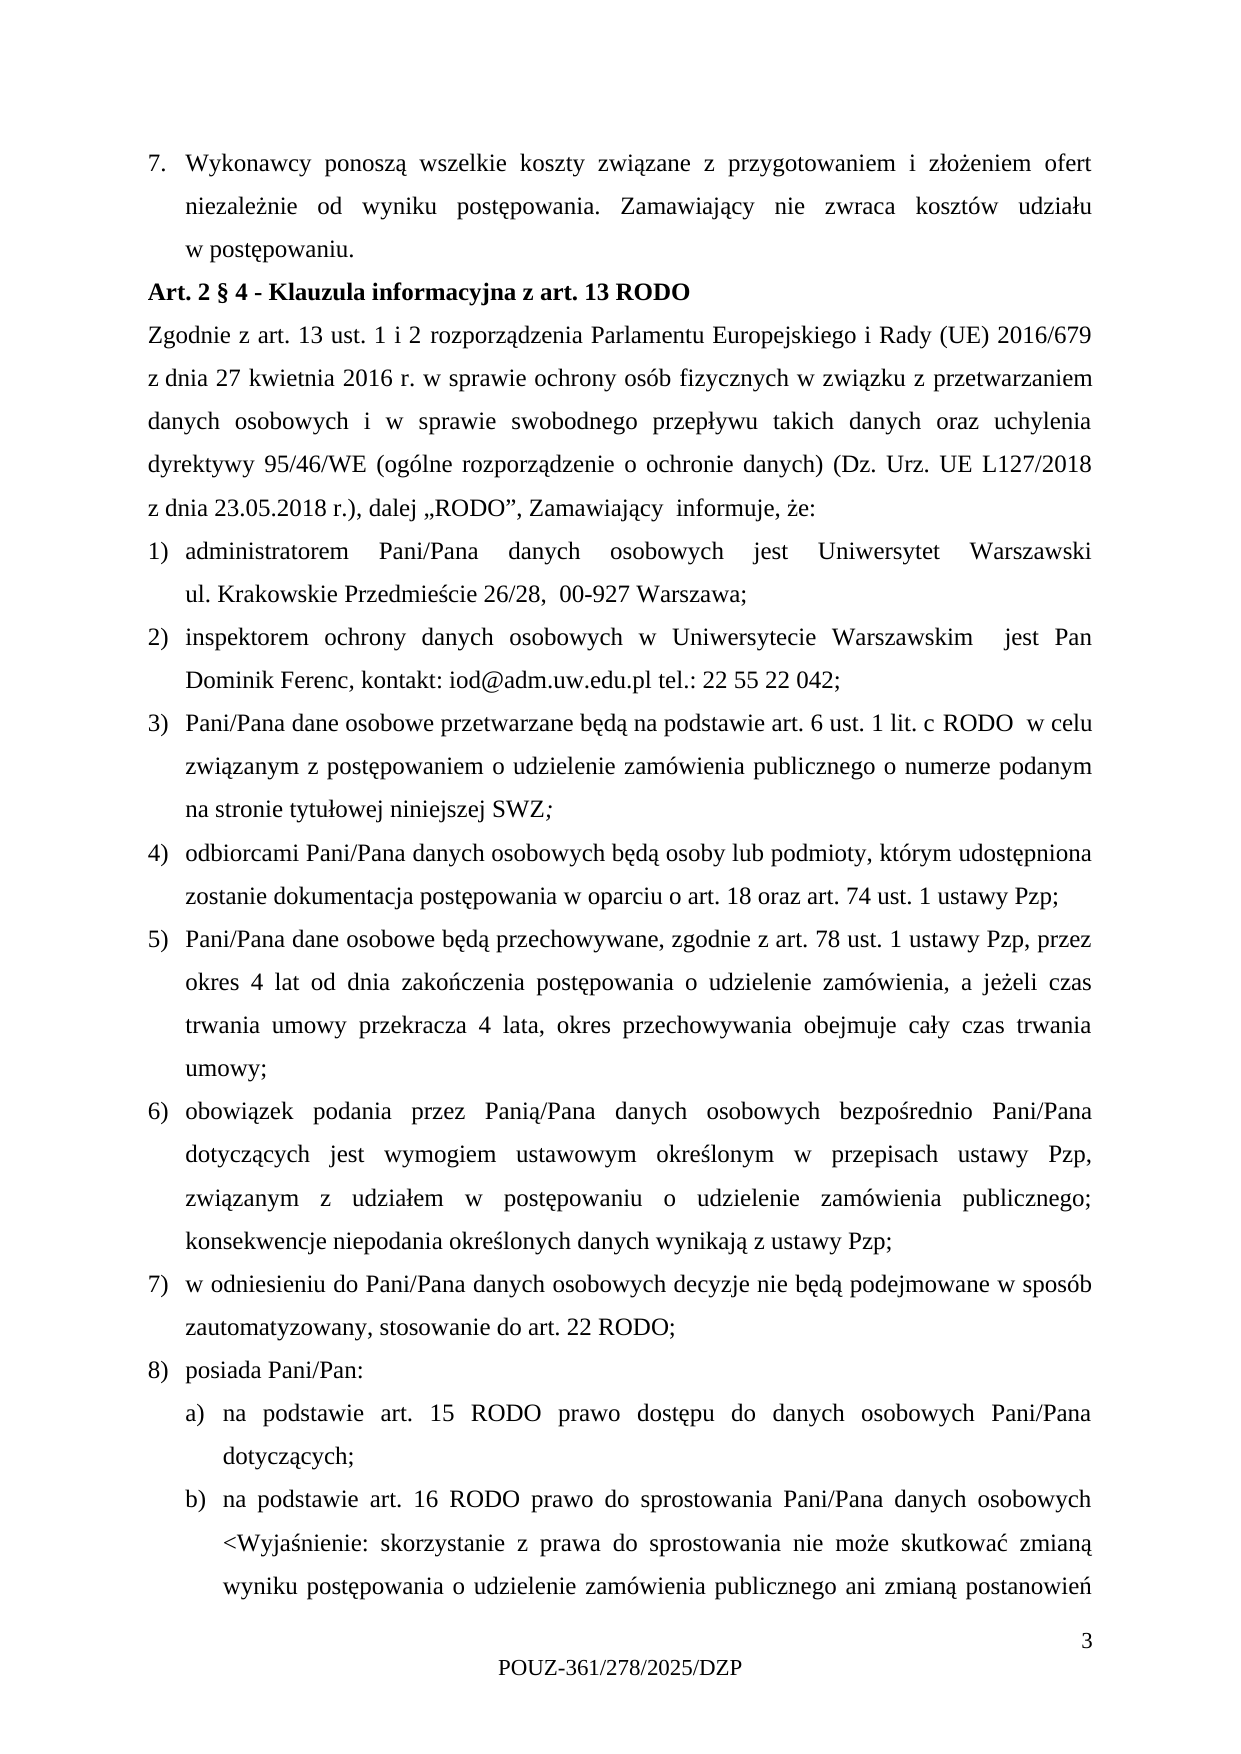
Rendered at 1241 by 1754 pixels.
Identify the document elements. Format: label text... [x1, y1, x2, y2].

list posiada Pani/Pan: [148, 1355, 1093, 1384]
text Zgodnie z art. 13 ust. 1 i 2 rozporządzenia Parlamentu Europejskiego i Rady (UE) 2016/679 z dnia 27 kwietnia 2016 r. w sprawie ochrony osób fizycznych w związku z przetwarzaniem danych osobowych i w sprawie swobodnego przepływu takich danych oraz uchylenia dyrektywy 95/46/WE (ogólne rozporządzenie o ochronie danych) (Dz. Urz. UE L127/2018 z dnia 23.05.2018 r.), dalej „RODO”, Zamawiający informuje, że: [148, 320, 1093, 521]
list obowiązek podania przez Panią/Pana danych osobowych bezpośrednio Pani/Pana dotyczących jest wymogiem ustawowym określonym w przepisach ustawy Pzp, związanym z udziałem w postępowaniu o udzielenie zamówienia publicznego; konsekwencje niepodania określonych danych wynikają z ustawy Pzp; [148, 1096, 1093, 1254]
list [185, 1484, 1093, 1599]
list na podstawie art. 15 RODO prawo dostępu do danych osobowych Pani/Pana dotyczących; [185, 1398, 1093, 1470]
list Pani/Pana dane osobowe przetwarzane będą na podstawie art. 6 ust. 1 lit. c RODO w celu związanym z postępowaniem o udzielenie zamówienia publicznego o numerze podanym na stronie tytułowej niniejszej SWZ; [148, 708, 1093, 823]
list Pani/Pana dane osobowe będą przechowywane, zgodnie z art. 78 ust. 1 ustawy Pzp, przez okres 4 lat od dnia zakończenia postępowania o udzielenie zamówienia, a jeżeli czas trwania umowy przekracza 4 lata, okres przechowywania obejmuje cały czas trwania umowy; [148, 924, 1093, 1082]
list Wykonawcy ponoszą wszelkie koszty związane z przygotowaniem i złożeniem ofert niezależnie od wyniku postępowania. Zamawiający nie zwraca kosztów udziału w postępowaniu. [148, 148, 1093, 263]
list administratorem Pani/Pana danych osobowych jest Uniwersytet Warszawski ul. Krakowskie Przedmieście 26/28, 00-927 Warszawa; [148, 536, 1093, 608]
list w odniesieniu do Pani/Pana danych osobowych decyzje nie będą podejmowane w sposób zautomatyzowany, stosowanie do art. 22 RODO; [148, 1269, 1093, 1341]
list odbiorcami Pani/Pana danych osobowych będą osoby lub podmioty, którym udostępniona zostanie dokumentacja postępowania w oparciu o art. 18 oraz art. 74 ust. 1 ustawy Pzp; [148, 838, 1093, 909]
list inspektorem ochrony danych osobowych w Uniwersytecie Warszawskim jest Pan Dominik Ferenc, kontakt: iod@adm.uw.edu.pl tel.: 22 55 22 042; [148, 622, 1093, 694]
text Art. 2 § 4 - Klauzula informacyjna z art. 13 RODO [148, 277, 1093, 306]
